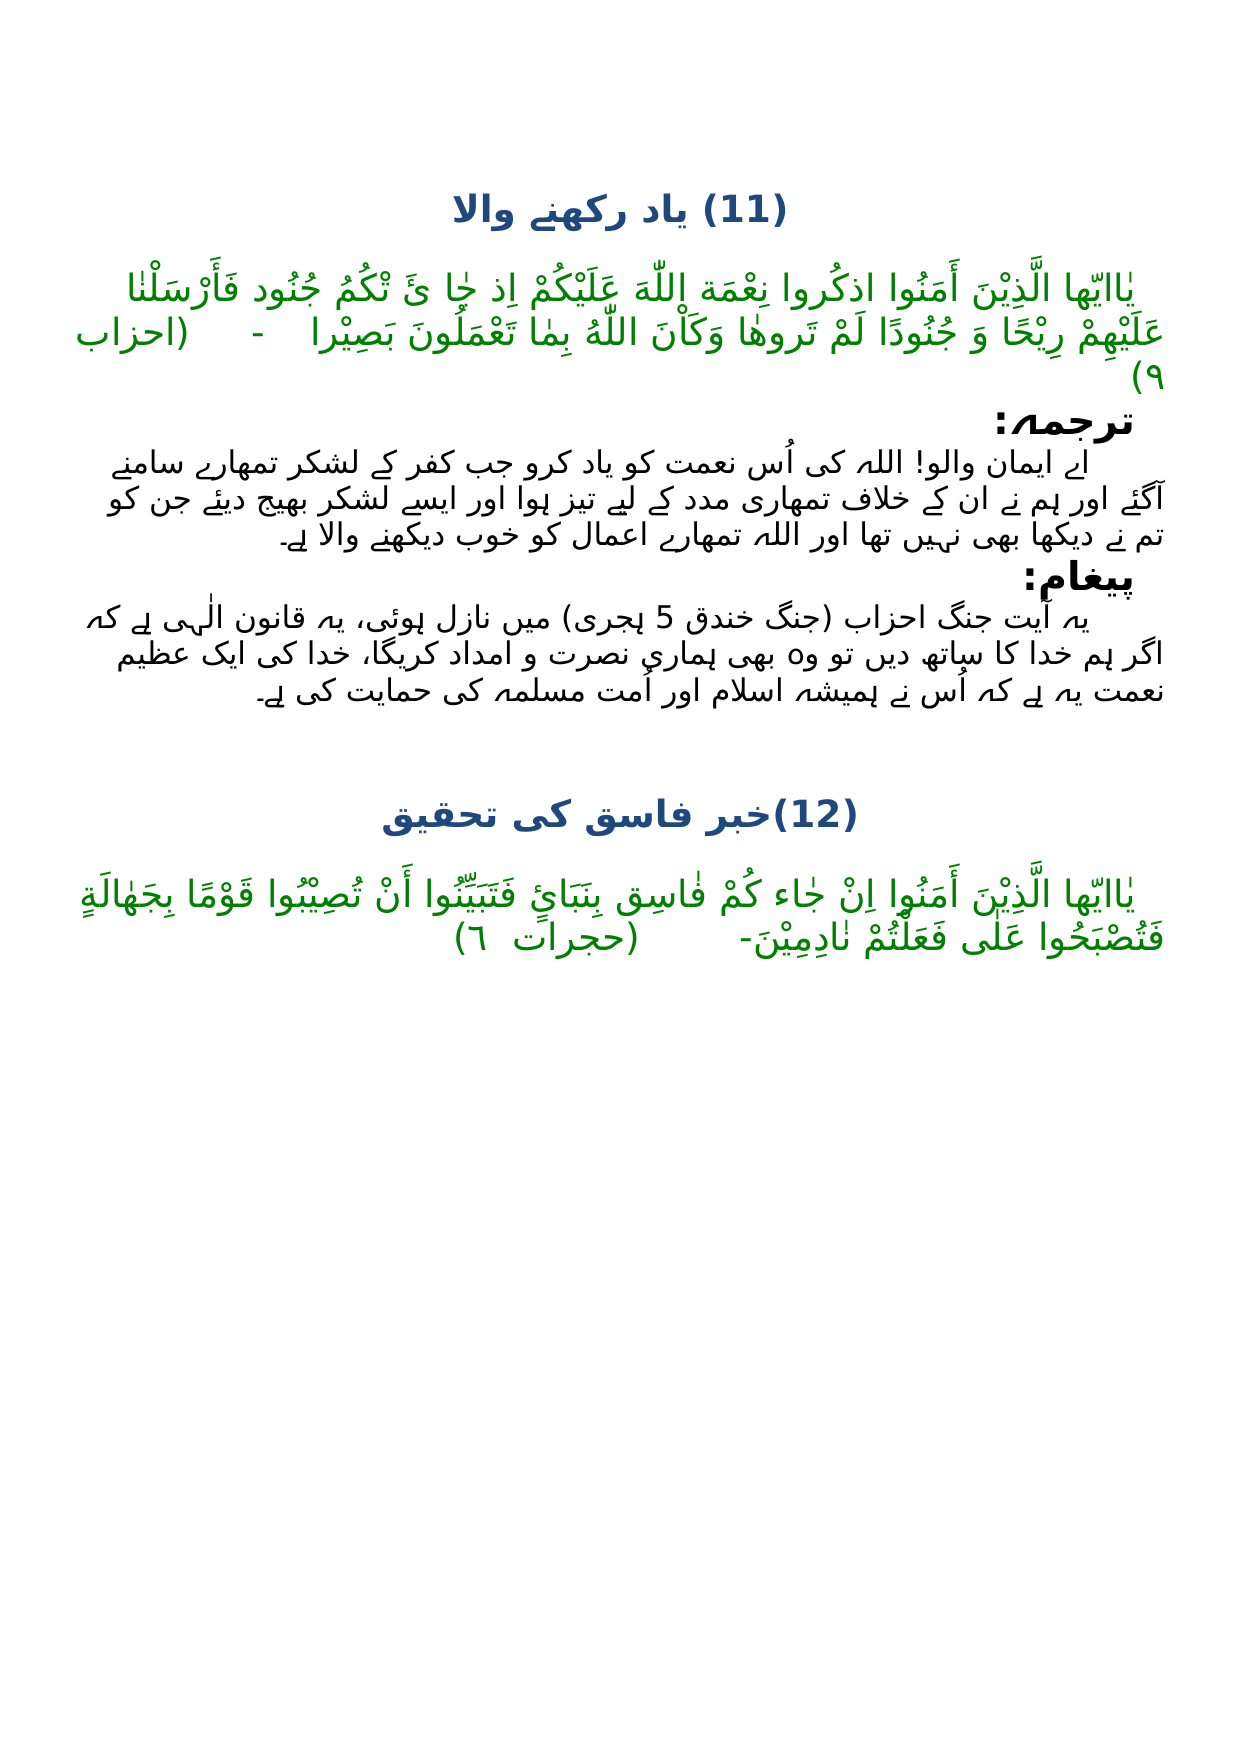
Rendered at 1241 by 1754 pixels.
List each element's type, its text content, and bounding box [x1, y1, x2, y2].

text پیغام: [75, 553, 1165, 599]
text ترجمہ: [75, 398, 1165, 444]
text یہ آیت جنگ احزاب (جنگ خندق 5 ہجری) میں نازل ہوئی، یہ قانون الٰہی ہے کہ اگر ہم خدا کا ساتھ دیں تو وہ بھی ہماری نصرت و امداد کریگا، خدا کی ایک عظیم نعمت یہ ہے کہ اُس نے ہمیشہ اسلام اور اُمت مسلمہ کی حمایت کی ہے۔ [75, 599, 1165, 708]
text یٰاایّها الَّذِیْنَ أَمَنُوا اِنْ جٰاء کُمْ فٰاسِق بِنَبَائٍ فَتَبَیِّنُوا أَنْ تُصِیْبُوا قَوْمًا بِجَهٰالَةٍ فَتُصْبَحُوا عَلٰی فَعَلْتُمْ نٰادِمِیْنَ- (حجرات ٦) [75, 872, 1165, 959]
text اے ایمان والو! اللہ کی اُس نعمت کو یاد کرو جب کفر کے لشکر تمھارے سامنے آگئے اور ہم نے ان کے خلاف تمھاری مدد کے لیے تیز ہوا اور ایسے لشکر بھیج دیئے جن کو تم نے دیکھا بھی نہیں تھا اور اللہ تمھارے اعمال کو خوب دیکھنے والا ہے۔ [75, 444, 1165, 553]
subtitle (12)خبر فاسق کی تحقیق [75, 793, 1165, 836]
subtitle (11) یاد رکھنے والا [75, 187, 1165, 231]
text یٰاایّها الَّذِیْنَ أَمَنُوا اذکُروا نِعْمَة اللّٰهَ عَلَیْکُمْ اِذ جٰا ئَ تْکُمُ جُنُود فَأَرْسَلْنٰا عَلَیْهِمْ رِیْحًا وَ جُنُودًا لَمْ تَروهٰا وَکَاْنَ اللّٰهُ بِمٰا تَعْمَلُونَ بَصِیْرا - (احزاب ٩) [75, 267, 1165, 398]
